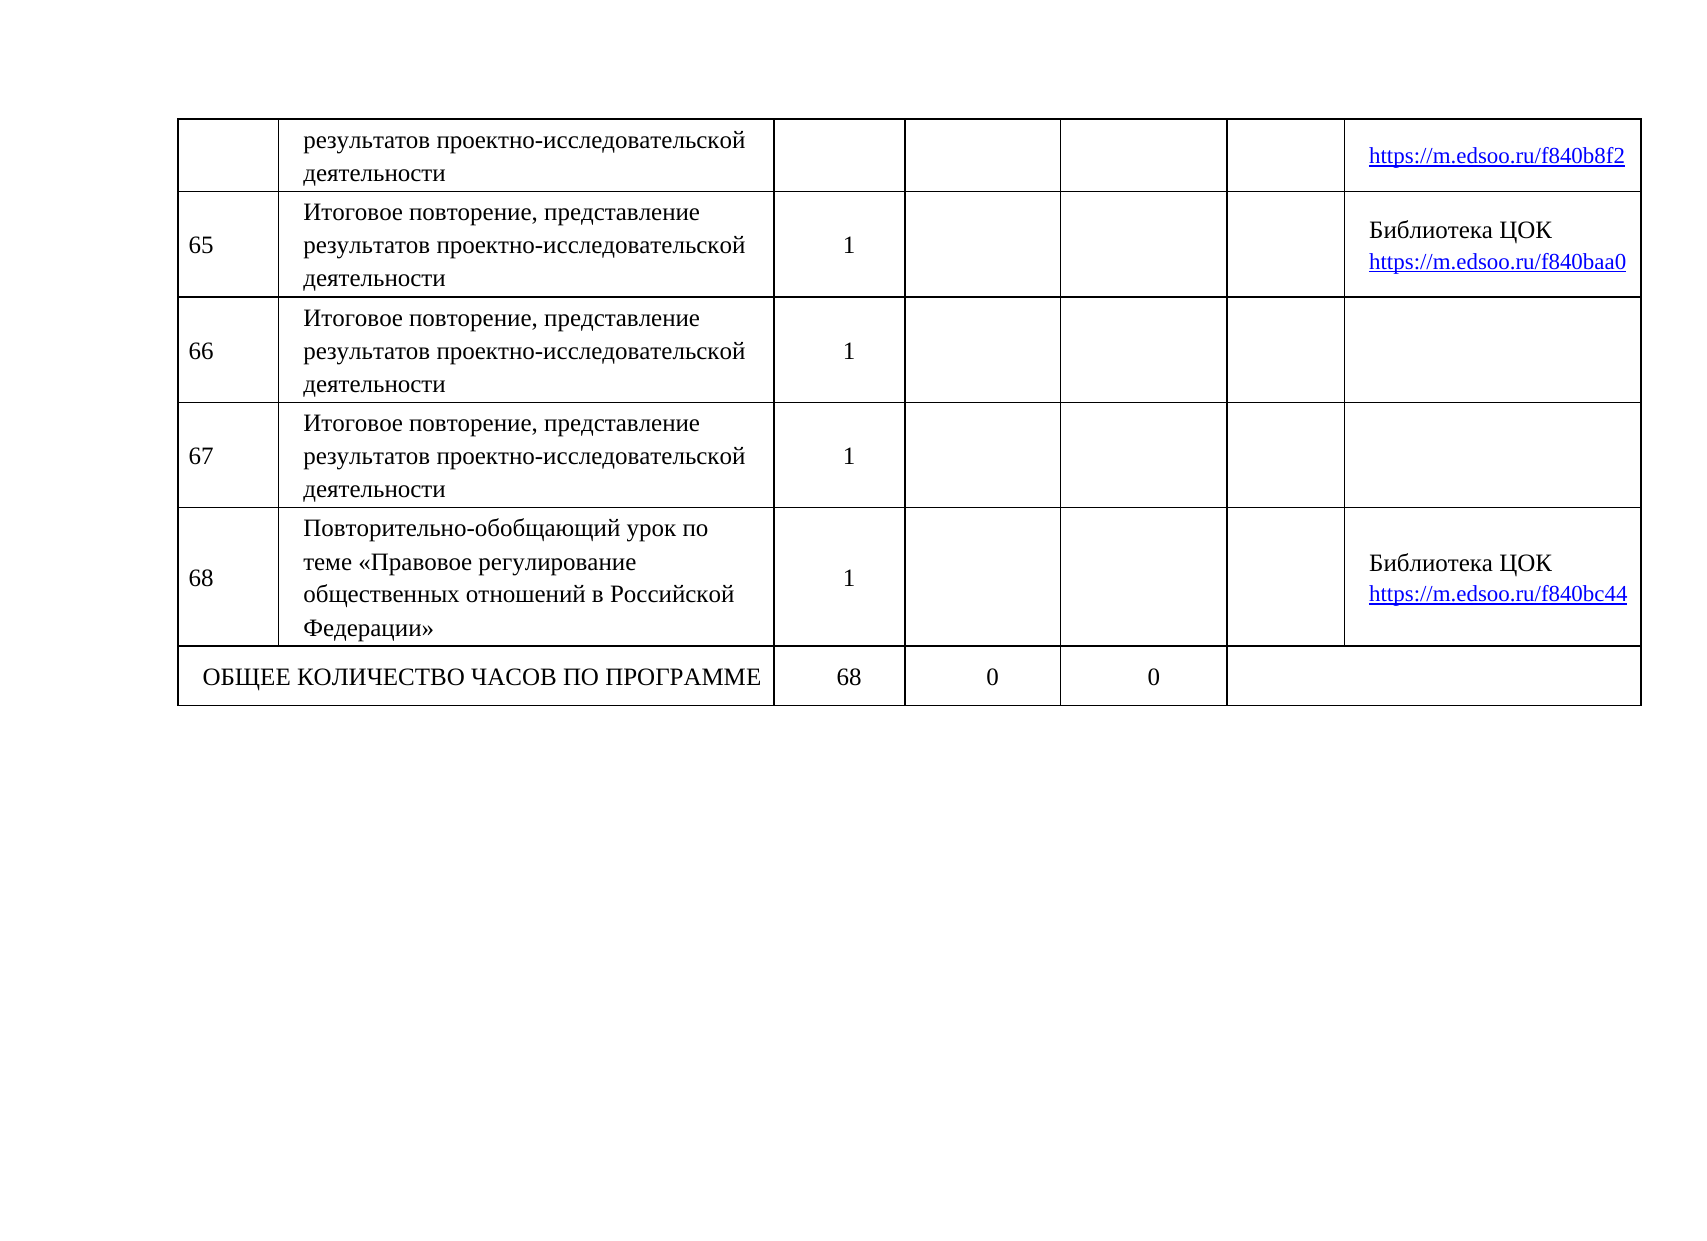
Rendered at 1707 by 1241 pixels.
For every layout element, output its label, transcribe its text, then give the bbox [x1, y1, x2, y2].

table_cell [1061, 192, 1226, 296]
table_cell 1 [775, 508, 904, 645]
table_cell Итоговое повторение, представление результатов проектно-исследовательской деятельности [279, 298, 773, 401]
table_cell [906, 120, 1060, 191]
table_cell [1345, 403, 1640, 507]
table_cell [1061, 403, 1226, 507]
table_cell Библиотека ЦОК https://m.edsoo.ru/f840bc44 [1345, 508, 1640, 645]
table_cell [1228, 298, 1344, 401]
table_cell Библиотека ЦОК https://m.edsoo.ru/f840baa0 [1345, 192, 1640, 296]
table_cell [1345, 298, 1640, 401]
table_cell 67 [179, 403, 278, 507]
table_cell [906, 192, 1060, 296]
table_cell [1228, 403, 1344, 507]
table_cell [1061, 508, 1226, 645]
table_cell 66 [179, 298, 278, 401]
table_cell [279, 120, 773, 191]
table_cell 65 [179, 192, 278, 296]
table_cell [1345, 120, 1640, 191]
table_cell 68 [775, 647, 904, 705]
table_cell 0 [906, 647, 1060, 705]
table_cell Повторительно-обобщающий урок по теме «Правовое регулирование общественных отношений в Российской Федерации» [279, 508, 773, 645]
table_cell [906, 403, 1060, 507]
table_cell [906, 508, 1060, 645]
table_cell [1061, 120, 1226, 191]
table_cell 1 [775, 192, 904, 296]
table_cell 68 [179, 508, 278, 645]
table_cell ОБЩЕЕ КОЛИЧЕСТВО ЧАСОВ ПО ПРОГРАММЕ [179, 647, 773, 705]
table_cell 0 [1061, 647, 1226, 705]
table_cell [1228, 647, 1640, 705]
table_cell [906, 298, 1060, 401]
table_cell 64 [179, 120, 278, 191]
table_cell 1 [775, 403, 904, 507]
table_cell 1 [775, 120, 904, 191]
table_cell [1061, 298, 1226, 401]
table_cell Итоговое повторение, представление результатов проектно-исследовательской деятельности [279, 403, 773, 507]
table_cell 1 [775, 298, 904, 401]
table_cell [279, 192, 773, 296]
table_cell [1228, 508, 1344, 645]
table_cell [1228, 120, 1344, 191]
table_cell [1228, 192, 1344, 296]
